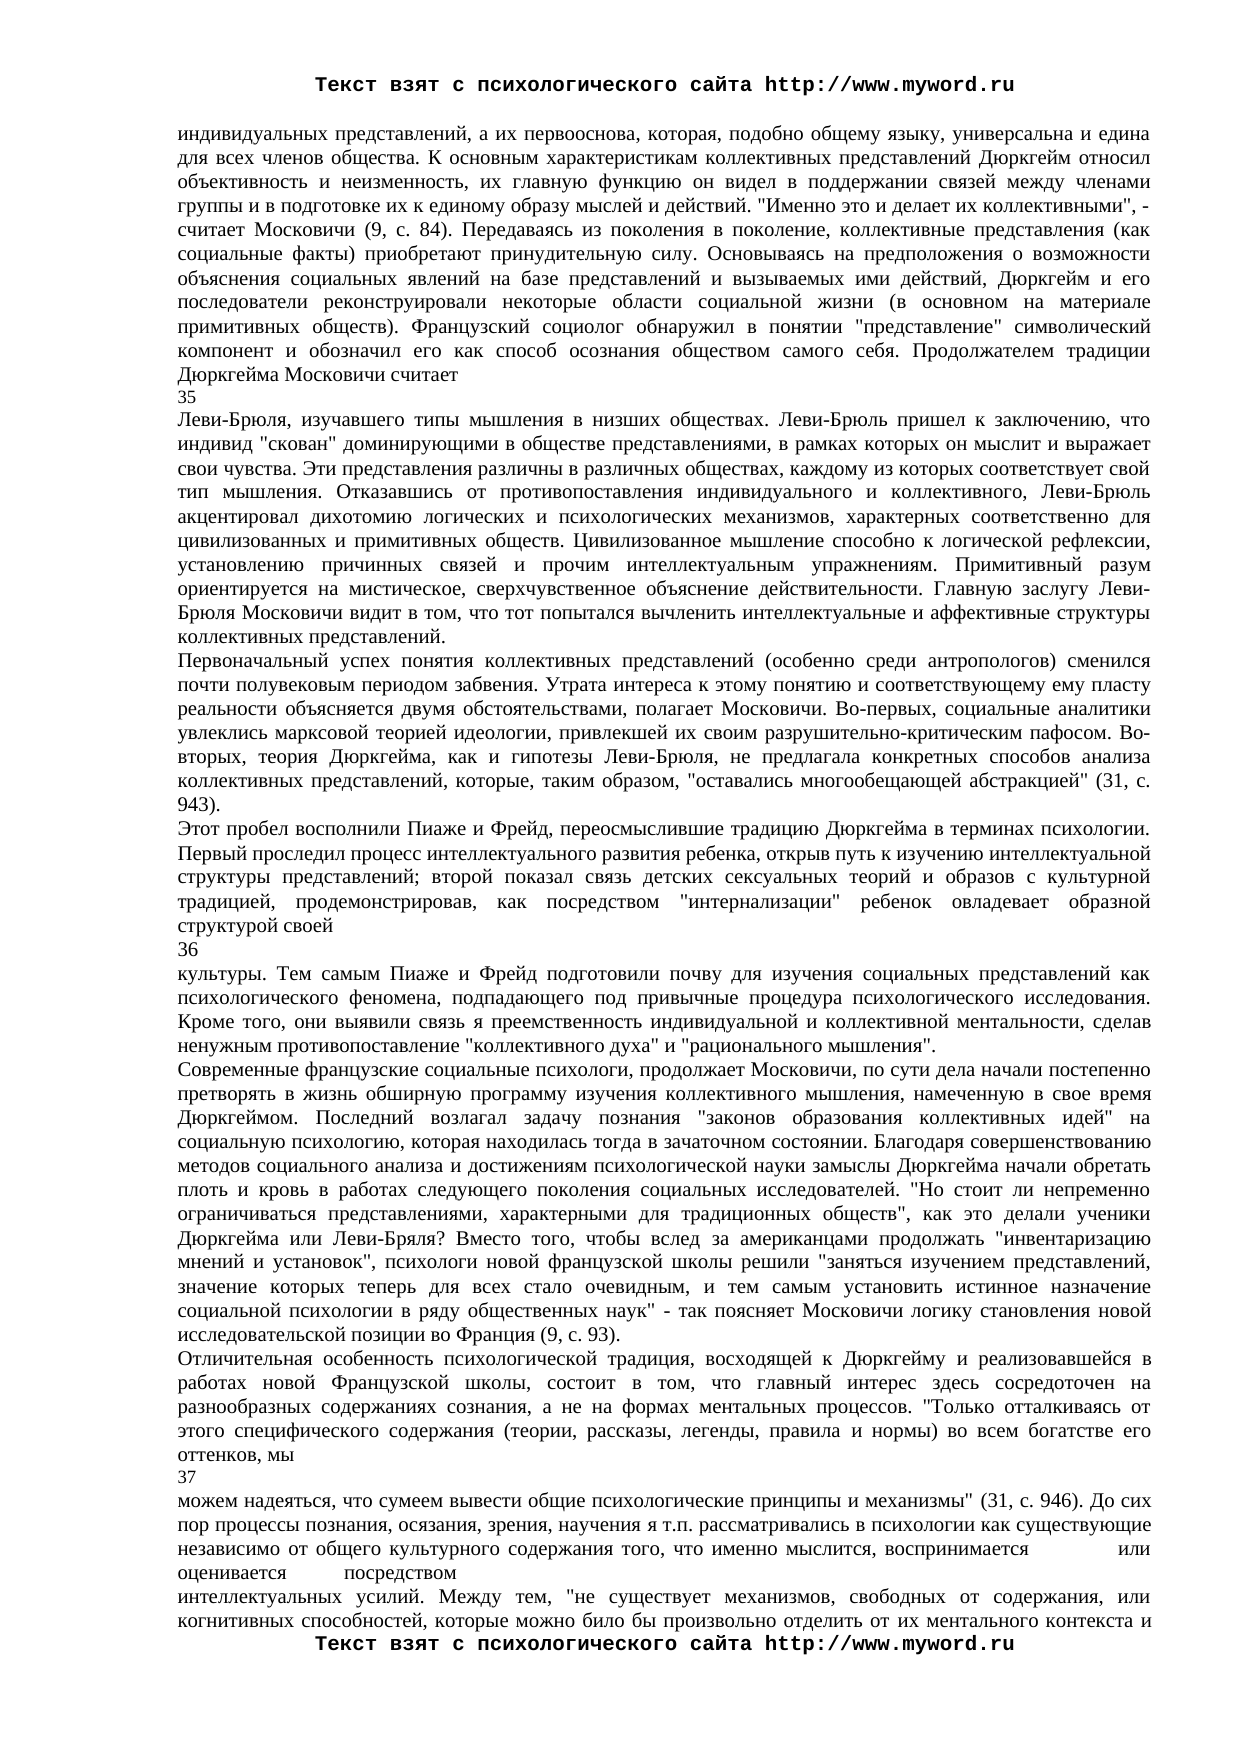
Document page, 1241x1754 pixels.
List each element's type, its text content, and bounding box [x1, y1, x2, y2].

text культуры. Тем самым Пиаже и Фрейд подготовили почву для изучения социальных представлений как психологического феномена, подпадающего под привычные процедура психологического исследования. Кроме того, они выявили связь я преемственность индивидуальной и коллективной ментальности, сделав ненужным противопоставление "коллективного духа" и "рационального мышления". [177, 961, 1152, 1057]
text Этот пробел восполнили Пиаже и Фрейд, переосмыслившие традицию Дюркгейма в терминах психологии. Первый проследил процесс интеллектуального развития ребенка, открыв путь к изучению интеллектуальной структуры представлений; второй показал связь детских сексуальных теорий и образов с культурной традицией, продемонстрировав, как посредством "интернализации" ребенок овладевает образной структурой своей [177, 816, 1152, 937]
text Первоначальный успех понятия коллективных представлений (особенно среди антропологов) сменился почти полувековым периодом забвения. Утрата интереса к этому понятию и соответствующему ему пласту реальности объясняется двумя обстоятельствами, полагает Московичи. Во-первых, социальные аналитики увлеклись марксовой теорией идеологии, привлекшей их своим разрушительно-критическим пафосом. Во-вторых, теория Дюркгейма, как и гипотезы Леви-Брюля, не предлагала конкретных способов анализа коллективных представлений, которые, таким образом, "оставались многообещающей абстракцией" (31, с. 943). [177, 648, 1152, 816]
text Леви-Брюля, изучавшего типы мышления в низших обществах. Леви-Брюль пришел к заключению, что индивид "скован" доминирующими в обществе представлениями, в рамках которых он мыслит и выражает свои чувства. Эти представления различны в различных обществах, каждому из которых соответствует свой тип мышления. Отказавшись от противопоставления индивидуального и коллективного, Леви-Брюль акцентировал дихотомию логических и психологических механизмов, характерных соответственно для цивилизованных и примитивных обществ. Цивилизованное мышление способно к логической рефлексии, установлению причинных связей и прочим интеллектуальным упражнениям. Примитивный разум ориентируется на мистическое, сверхчувственное объяснение действительности. Главную заслугу Леви-Брюля Московичи видит в том, что тот попытался вычленить интеллектуальные и аффективные структуры коллективных представлений. [177, 407, 1152, 648]
text можем надеяться, что сумеем вывести общие психологические принципы и механизмы" (31, с. 946). До сих пор процессы познания, осязания, зрения, научения я т.п. рассматривались в психологии как существующие независимо от общего культурного содержания того, что именно мыслится, воспринимается или оценивается посредством [177, 1488, 1152, 1584]
text 36 [177, 937, 1152, 961]
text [177, 121, 1152, 386]
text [177, 1584, 1152, 1632]
text 37 [177, 1466, 1152, 1488]
text Отличительная особенность психологической традиция, восходящей к Дюркгейму и реализовавшейся в работах новой Французской школы, состоит в том, что главный интерес здесь сосредоточен на разнообразных содержаниях сознания, а не на формах ментальных процессов. "Только отталкиваясь от этого специфического содержания (теории, рассказы, легенды, правила и нормы) во всем богатстве его оттенков, мы [177, 1346, 1152, 1466]
text 35 [177, 386, 1152, 407]
text Современные французские социальные психологи, продолжает Московичи, по сути дела начали постепенно претворять в жизнь обширную программу изучения коллективного мышления, намеченную в свое время Дюркгеймом. Последний возлагал задачу познания "законов образования коллективных идей" на социальную психологию, которая находилась тогда в зачаточном состоянии. Благодаря совершенствованию методов социального анализа и достижениям психологической науки замыслы Дюркгейма начали обретать плоть и кровь в работах следующего поколения социальных исследователей. "Но стоит ли непременно ограничиваться представлениями, характерными для традиционных обществ", как это делали ученики Дюркгейма или Леви-Бряля? Вместо того, чтобы вслед за американцами продолжать "инвентаризацию мнений и установок", психологи новой французской школы решили "заняться изучением представлений, значение которых теперь для всех стало очевидным, и тем самым установить истинное назначение социальной психологии в ряду общественных наук" - так поясняет Московичи логику становления новой исследовательской позиции во Франция (9, с. 93). [177, 1057, 1152, 1346]
